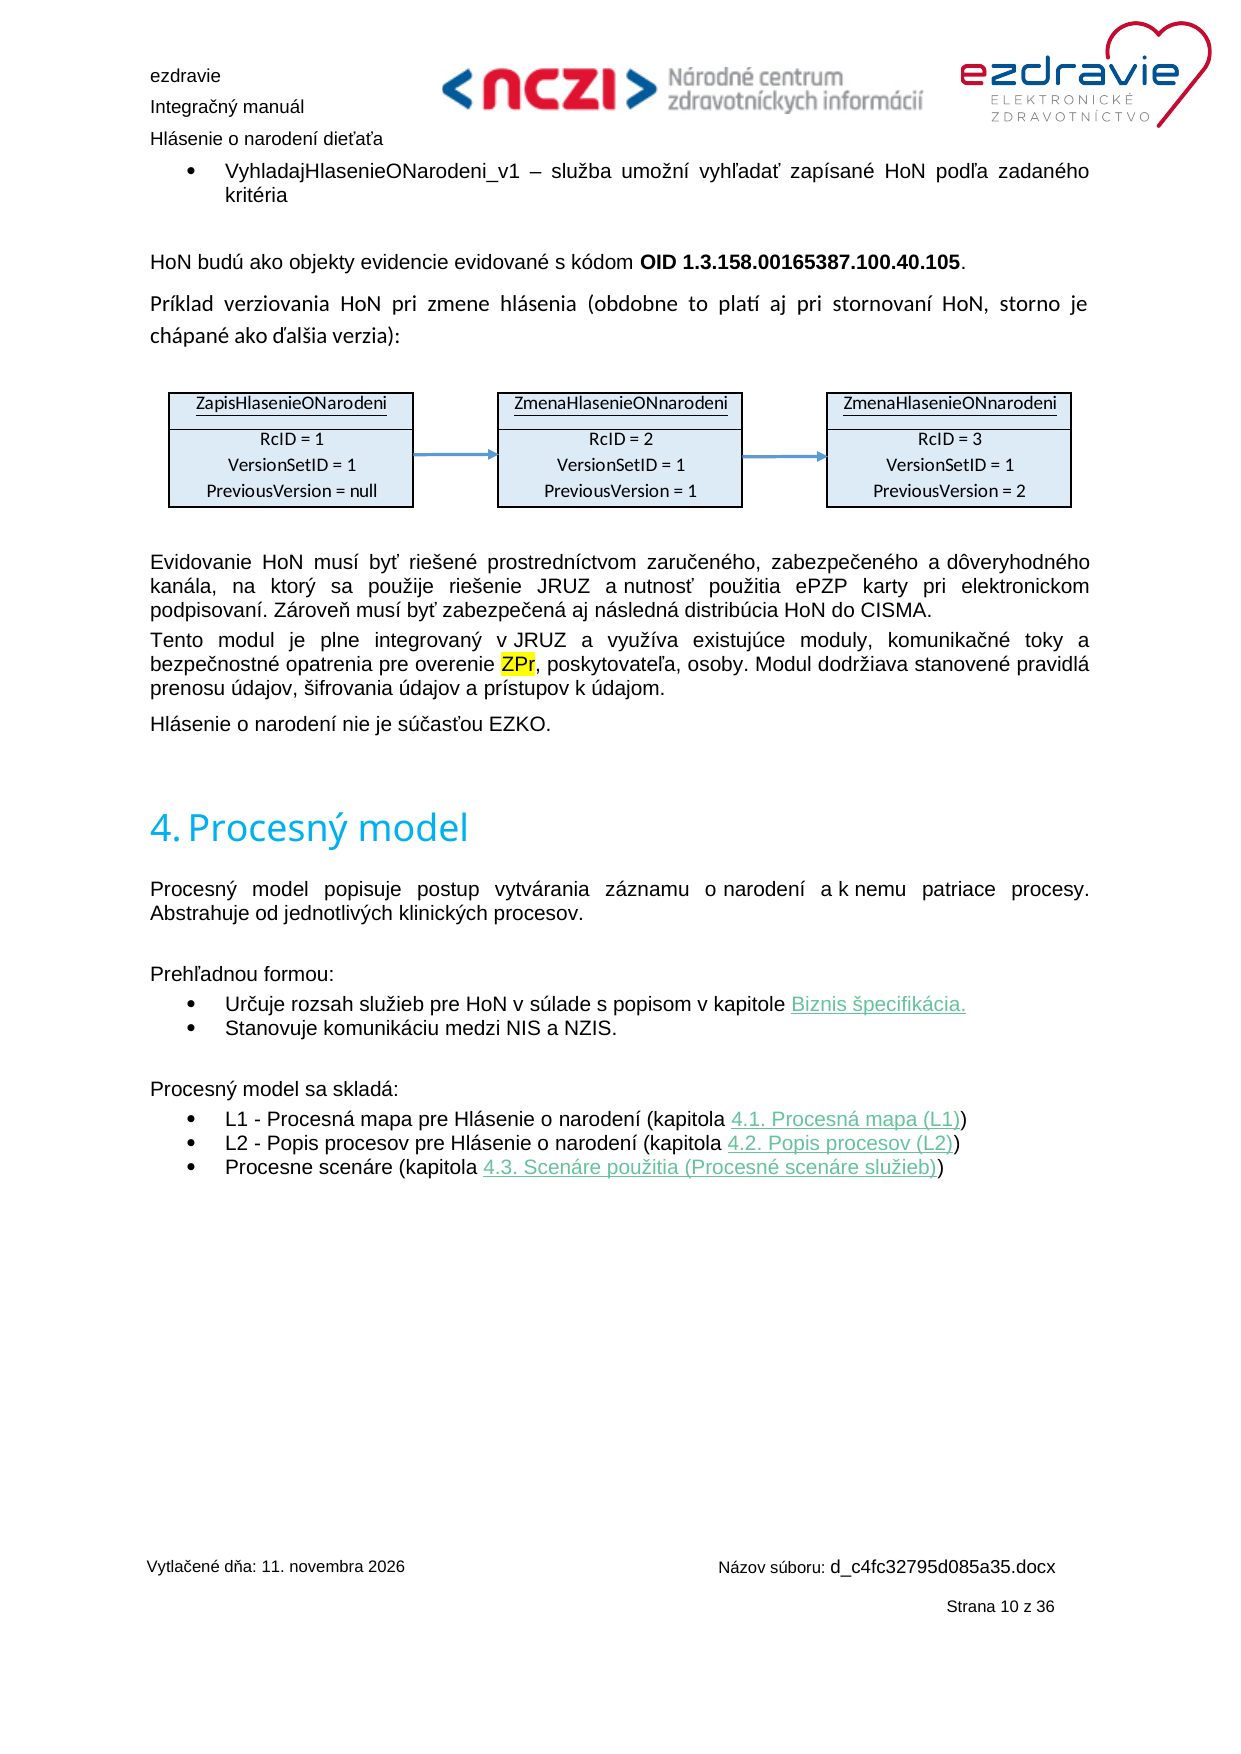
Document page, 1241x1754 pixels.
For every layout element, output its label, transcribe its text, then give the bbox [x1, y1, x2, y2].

picture [442, 67, 924, 114]
list L2 - Popis procesov pre Hlásenie o narodení (kapitola 4.2. Popis procesov (L2)) [187, 1131, 1090, 1155]
text Príklad verziovania HoN pri zmene hlásenia (obdobne to platí aj pri stornovaní HoN, storno je chápané ako ďalšia verzia): [150, 289, 1090, 350]
text Evidovanie HoN musí byť riešené prostredníctvom zaručeného, zabezpečeného a dôveryhodného kanála, na ktorý sa použije riešenie JRUZ a nutnosť použitia ePZP karty pri elektronickom podpisovaní. Zároveň musí byť zabezpečená aj následná distribúcia HoN do CISMA. [150, 550, 1090, 622]
subtitle Procesný model [150, 801, 1090, 852]
list Stanovuje komunikáciu medzi NIS a NZIS. [187, 1016, 1090, 1040]
text Hlásenie o narodení nie je súčasťou EZKO. [150, 712, 1090, 736]
list Určuje rozsah služieb pre HoN v súlade s popisom v kapitole Biznis špecifikácia. [187, 992, 1090, 1016]
list VyhladajHlasenieONarodeni_v1 – služba umožní vyhľadať zapísané HoN podľa zadaného kritéria [187, 159, 1090, 207]
list Procesne scenáre (kapitola 4.3. Scenáre použitia (Procesné scenáre služieb)) [187, 1155, 1090, 1179]
text Procesný model sa skladá: [150, 1076, 1090, 1100]
text HoN budú ako objekty evidencie evidované s kódom OID 1.3.158.00165387.100.40.105. [150, 249, 1090, 273]
picture [961, 21, 1212, 128]
text Tento modul je plne integrovaný v JRUZ a využíva existujúce moduly, komunikačné toky a bezpečnostné opatrenia pre overenie ZPr, poskytovateľa, osoby. Modul dodržiava stanovené pravidlá prenosu údajov, šifrovania údajov a prístupov k údajom. [150, 628, 1090, 700]
list L1 - Procesná mapa pre Hlásenie o narodení (kapitola 4.1. Procesná mapa (L1)) [187, 1107, 1090, 1131]
text Procesný model popisuje postup vytvárania záznamu o narodení a k nemu patriace procesy. Abstrahuje od jednotlivých klinických procesov. [150, 877, 1090, 925]
text Prehľadnou formou: [150, 962, 1090, 986]
